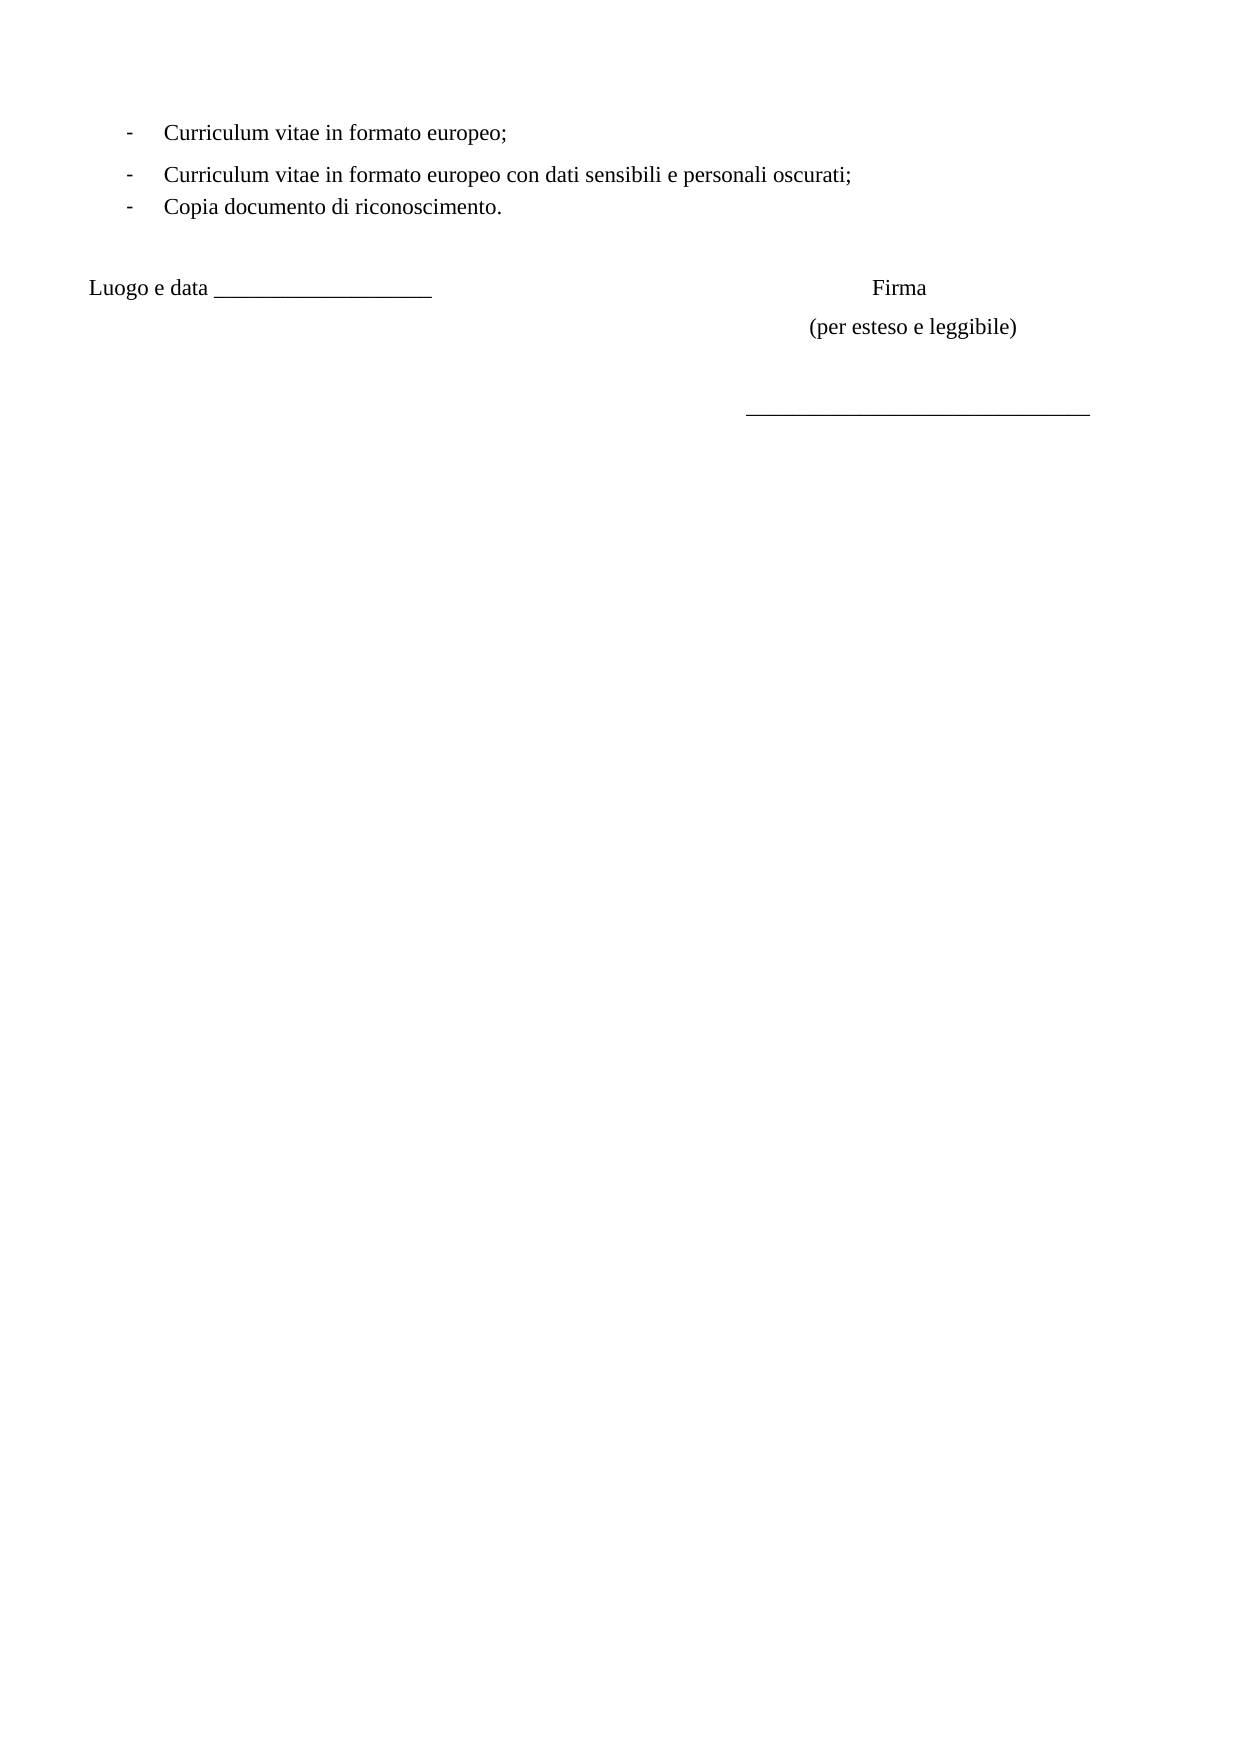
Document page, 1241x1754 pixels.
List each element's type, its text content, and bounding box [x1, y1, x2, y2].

text ______________________________ [89, 392, 1146, 418]
text Luogo e data ___________________ Firma [89, 274, 1146, 300]
list Curriculum vitae in formato europeo con dati sensibili e personali oscurati; [126, 160, 1146, 188]
list Copia documento di riconoscimento. [126, 192, 1146, 220]
list Curriculum vitae in formato europeo; [126, 118, 1146, 146]
text (per esteso e leggibile) [89, 313, 1146, 339]
